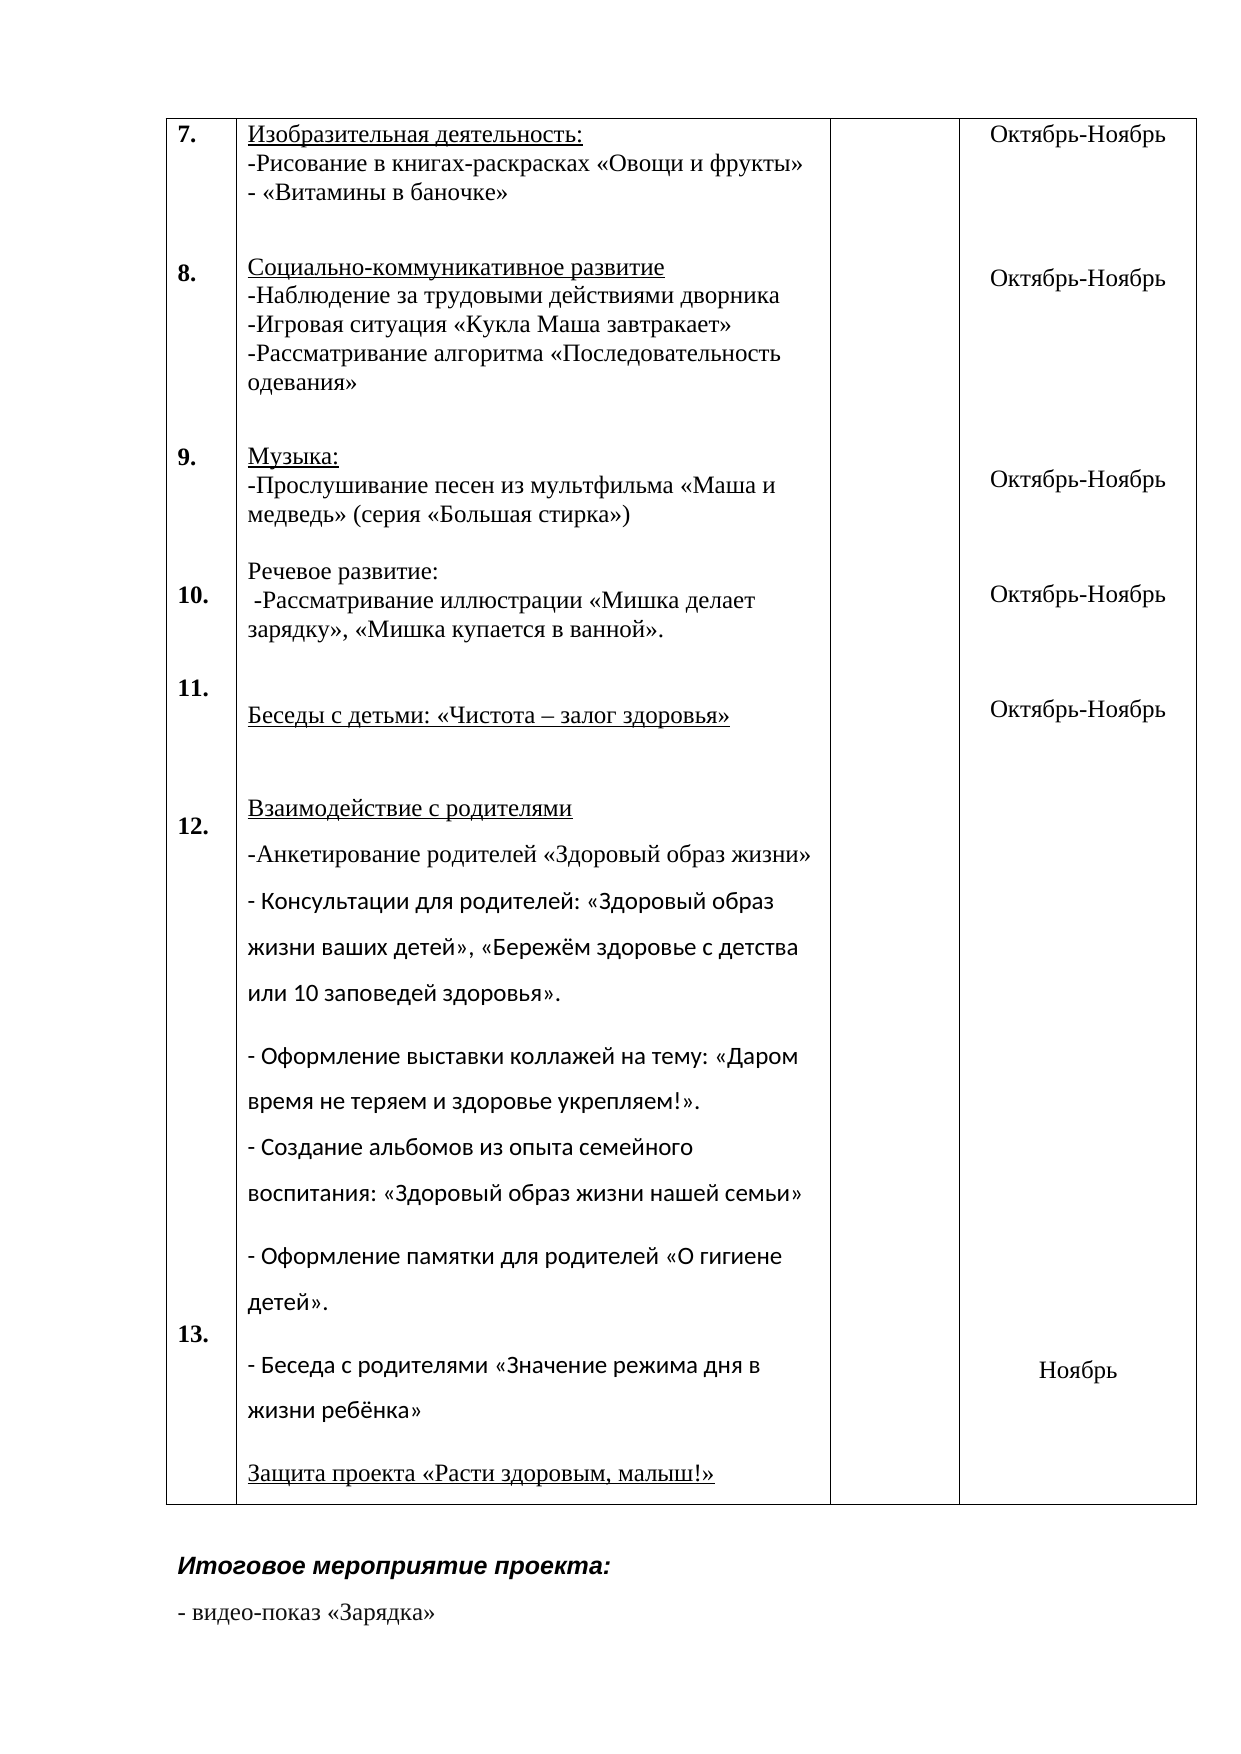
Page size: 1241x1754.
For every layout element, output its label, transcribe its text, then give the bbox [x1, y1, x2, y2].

text - видео-показ «Зарядка» [177, 1597, 1152, 1626]
text Итоговое мероприятие проекта: [177, 1551, 1152, 1580]
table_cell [237, 119, 830, 1504]
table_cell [167, 119, 236, 1504]
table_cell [960, 119, 1196, 1504]
table_cell [831, 119, 959, 1504]
